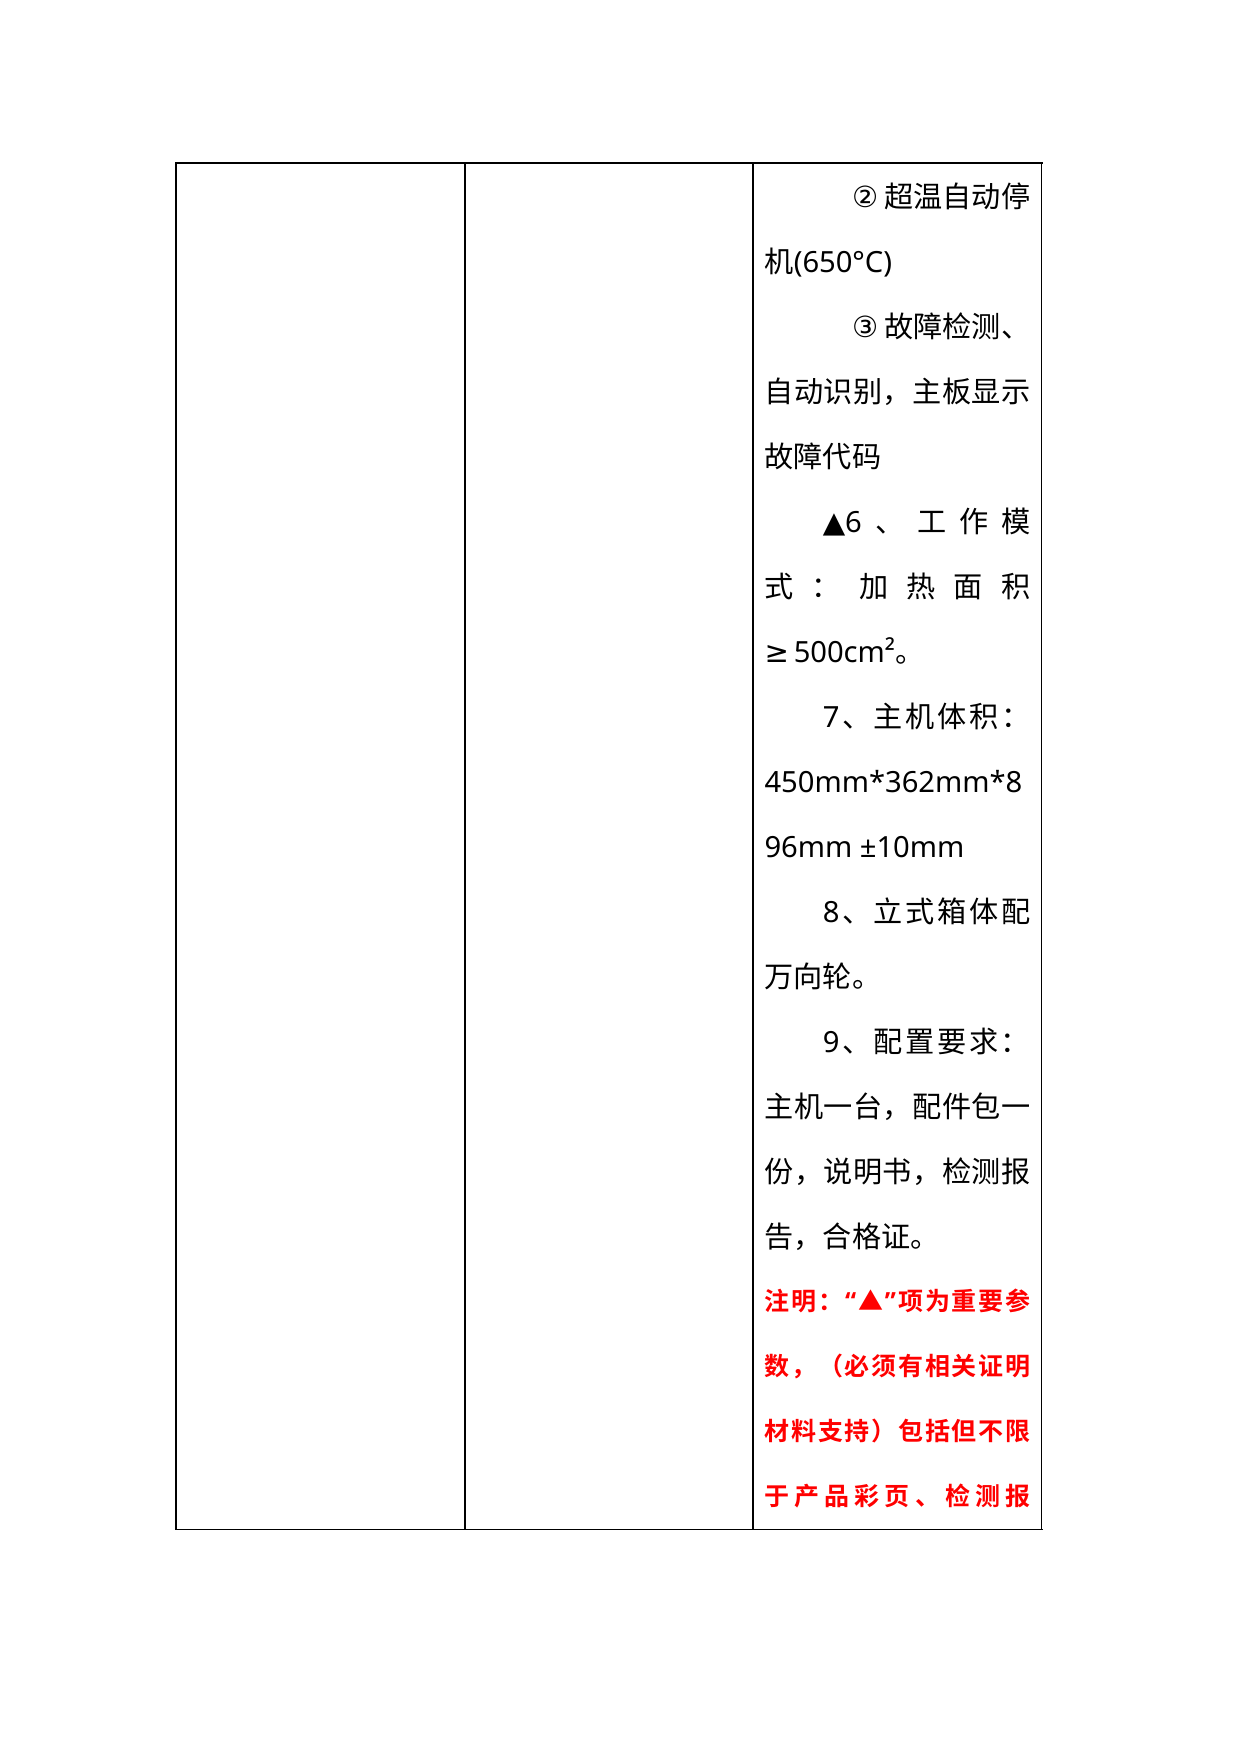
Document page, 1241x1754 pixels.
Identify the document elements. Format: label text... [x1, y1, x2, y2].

table_cell [466, 164, 752, 1528]
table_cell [754, 164, 1041, 1528]
table_cell 1 [177, 164, 464, 1528]
